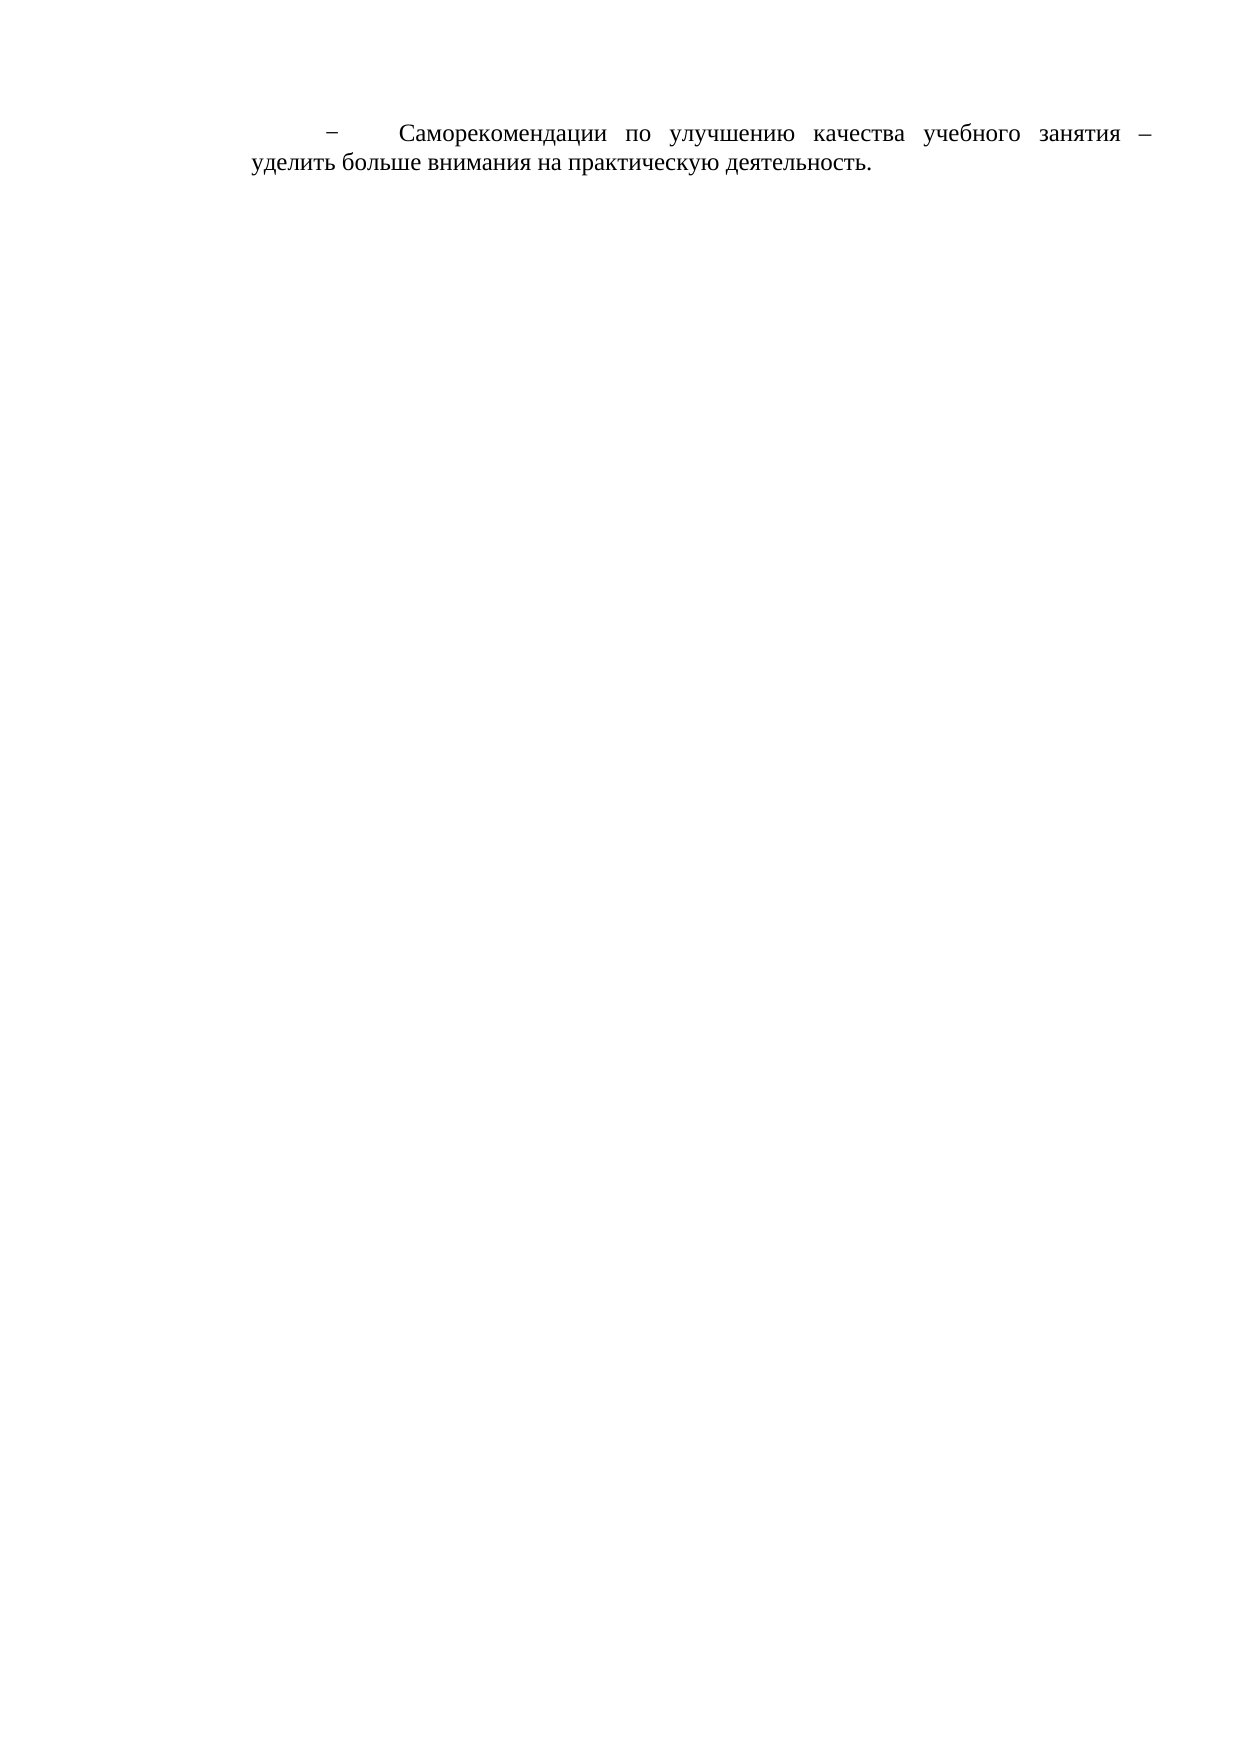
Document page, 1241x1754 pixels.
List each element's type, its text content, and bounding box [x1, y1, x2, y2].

text − Саморекомендации по улучшению качества учебного занятия – уделить больше внимания на практическую деятельность. [251, 118, 1152, 176]
